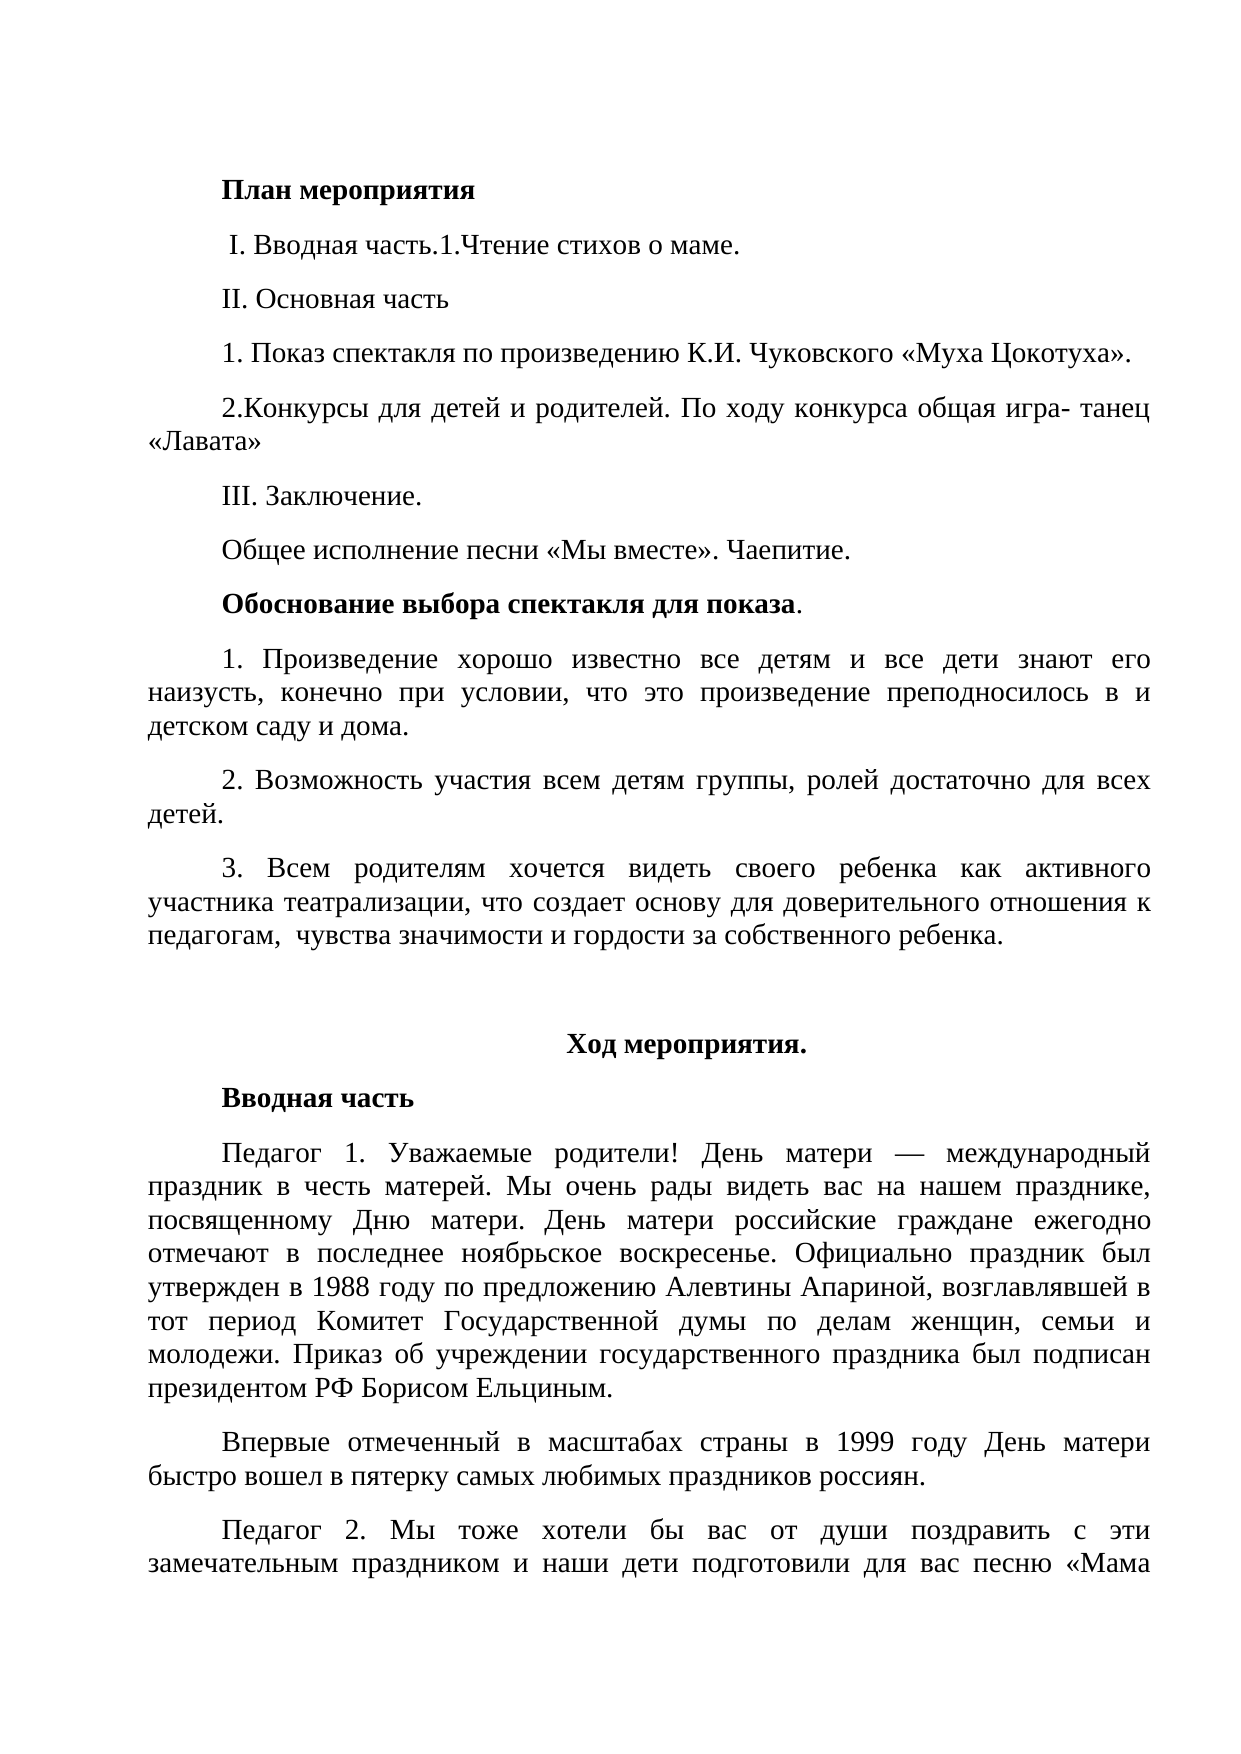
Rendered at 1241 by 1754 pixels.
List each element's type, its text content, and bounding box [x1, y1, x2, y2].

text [148, 1512, 1152, 1579]
text План мероприятия [148, 172, 1152, 206]
text 1. Произведение хорошо известно все детям и все дети знают его наизусть, конечно при условии, что это произведение преподносилось в и детском саду и дома. [148, 641, 1152, 742]
text 2. Возможность участия всем детям группы, ролей достаточно для всех детей. [148, 762, 1152, 829]
text III. Заключение. [148, 478, 1152, 511]
text Обоснование выбора спектакля для показа. [148, 587, 1152, 620]
text Вводная часть [148, 1081, 1152, 1114]
text 3. Всем родителям хочется видеть своего ребенка как активного участника театрализации, что создает основу для доверительного отношения к педагогам, чувства значимости и гордости за собственного ребенка. [148, 850, 1152, 951]
text Общее исполнение песни «Мы вместе». Чаепитие. [148, 532, 1152, 566]
text Впервые отмеченный в масштабах страны в 1999 году День матери быстро вошел в пятерку самых любимых праздников россиян. [148, 1424, 1152, 1491]
text 2.Конкурсы для детей и родителей. По ходу конкурса общая игра- танец «Лавата» [148, 390, 1152, 457]
text II. Основная часть [148, 281, 1152, 315]
text I. Вводная часть.1.Чтение стихов о маме. [148, 227, 1152, 260]
text Педагог 1. Уважаемые родители! День матери — международный праздник в честь матерей. Мы очень рады видеть вас на нашем празднике, посвященному Дню матери. День матери российские граждане ежегодно отмечают в последнее ноябрьское воскресенье. Официально праздник был утвержден в 1988 году по предложению Алевтины Апариной, возглавлявшей в тот период Комитет Государственной думы по делам женщин, семьи и молодежи. Приказ об учреждении государственного праздника был подписан президентом РФ Борисом Ельциным. [148, 1135, 1152, 1403]
text 1. Показ спектакля по произведению К.И. Чуковского «Муха Цокотуха». [148, 336, 1152, 369]
text Ход мероприятия. [148, 1026, 1152, 1060]
